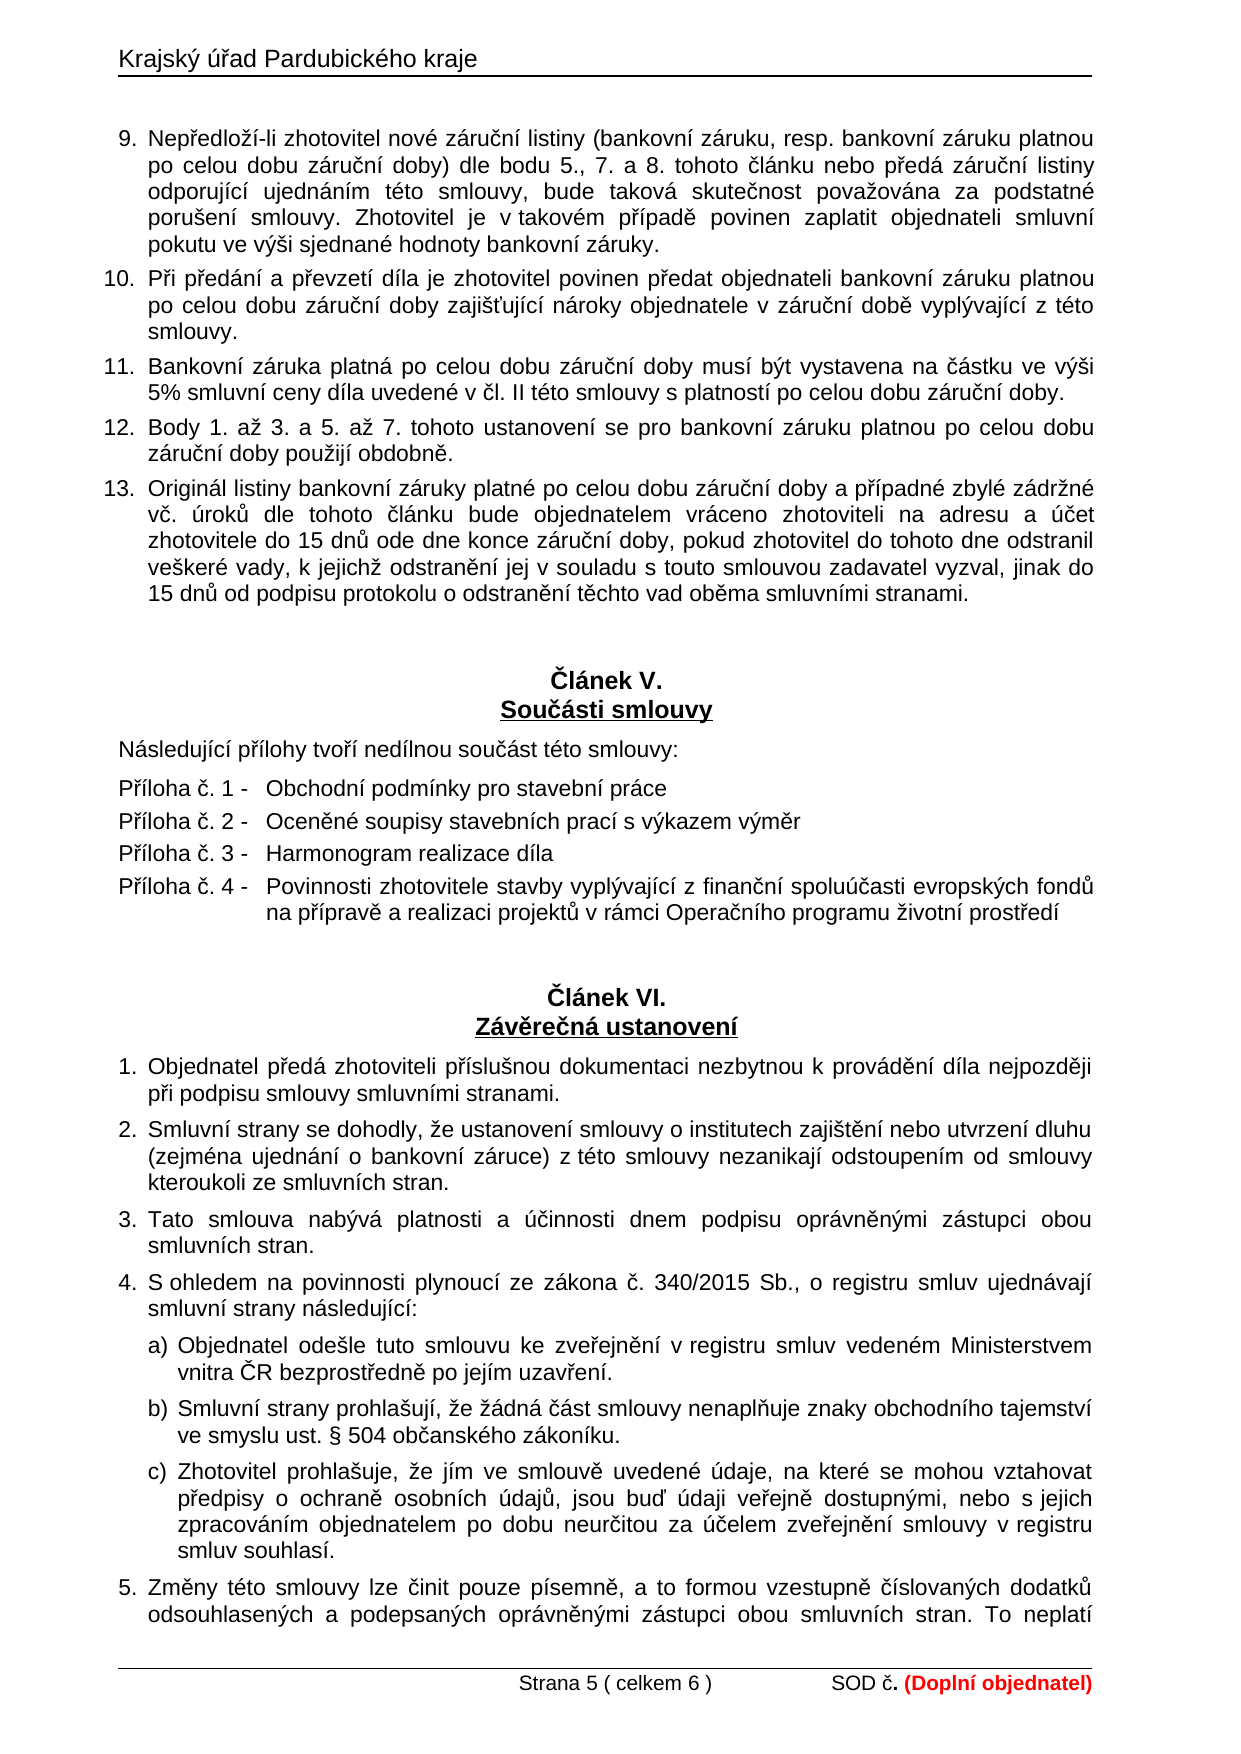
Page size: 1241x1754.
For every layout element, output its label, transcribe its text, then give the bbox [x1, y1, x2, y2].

list S ohledem na povinnosti plynoucí ze zákona č. 340/2015 Sb., o registru smluv ujednávají smluvní strany následující: [118, 1269, 1092, 1322]
list Bankovní záruka platná po celou dobu záruční doby musí být vystavena na částku ve výši 5% smluvní ceny díla uvedené v čl. II této smlouvy s platností po celou dobu záruční doby. [103, 353, 1095, 405]
text Článek V. [118, 666, 1095, 695]
text Příloha č. 2 - Oceněné soupisy stavebních prací s výkazem výměr [118, 808, 1095, 834]
text Příloha č. 4 - Povinnosti zhotovitele stavby vyplývající z finanční spoluúčasti evropských fondů na přípravě a realizaci projektů v rámci Operačního programu životní prostředí [118, 873, 1095, 926]
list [118, 1574, 1092, 1627]
text c) Zhotovitel prohlašuje, že jím ve smlouvě uvedené údaje, na které se mohou vztahovat předpisy o ochraně osobních údajů, jsou buď údaji veřejně dostupnými, nebo s jejich zpracováním objednatelem po dobu neurčitou za účelem zveřejnění smlouvy v registru smluv souhlasí. [148, 1458, 1092, 1564]
text Závěrečná ustanovení [118, 1012, 1095, 1041]
text Článek VI. [118, 983, 1095, 1012]
list Originál listiny bankovní záruky platné po celou dobu záruční doby a případné zbylé zádržné vč. úroků dle tohoto článku bude objednatelem vráceno zhotoviteli na adresu a účet zhotovitele do 15 dnů ode dne konce záruční doby, pokud zhotovitel do tohoto dne odstranil veškeré vady, k jejichž odstranění jej v souladu s touto smlouvou zadavatel vyzval, jinak do 15 dnů od podpisu protokolu o odstranění těchto vad oběma smluvními stranami. [103, 475, 1095, 607]
list Nepředloží-li zhotovitel nové záruční listiny (bankovní záruku, resp. bankovní záruku platnou po celou dobu záruční doby) dle bodu 5., 7. a 8. tohoto článku nebo předá záruční listiny odporující ujednáním této smlouvy, bude taková skutečnost považována za podstatné porušení smlouvy. Zhotovitel je v takovém případě povinen zaplatit objednateli smluvní pokutu ve výši sjednané hodnoty bankovní záruky. [118, 125, 1095, 257]
text b) Smluvní strany prohlašují, že žádná část smlouvy nenaplňuje znaky obchodního tajemství ve smyslu ust. § 504 občanského zákoníku. [148, 1395, 1092, 1448]
list Objednatel předá zhotoviteli příslušnou dokumentaci nezbytnou k provádění díla nejpozději při podpisu smlouvy smluvními stranami. [118, 1053, 1092, 1106]
text Příloha č. 3 - Harmonogram realizace díla [118, 840, 1095, 867]
text a) Objednatel odešle tuto smlouvu ke zveřejnění v registru smluv vedeném Ministerstvem vnitra ČR bezprostředně po jejím uzavření. [148, 1332, 1092, 1385]
text Příloha č. 1 - Obchodní podmínky pro stavební práce [118, 775, 1095, 801]
list Smluvní strany se dohodly, že ustanovení smlouvy o institutech zajištění nebo utvrzení dluhu (zejména ujednání o bankovní záruce) z této smlouvy nezanikají odstoupením od smlouvy kteroukoli ze smluvních stran. [118, 1116, 1092, 1195]
list Body 1. až 3. a 5. až 7. tohoto ustanovení se pro bankovní záruku platnou po celou dobu záruční doby použijí obdobně. [103, 414, 1095, 466]
list Při předání a převzetí díla je zhotovitel povinen předat objednateli bankovní záruku platnou po celou dobu záruční doby zajišťující nároky objednatele v záruční době vyplývající z této smlouvy. [103, 265, 1095, 344]
list Tato smlouva nabývá platnosti a účinnosti dnem podpisu oprávněnými zástupci obou smluvních stran. [118, 1206, 1092, 1258]
text Následující přílohy tvoří nedílnou součást této smlouvy: [118, 736, 1095, 763]
text Součásti smlouvy [118, 695, 1095, 724]
